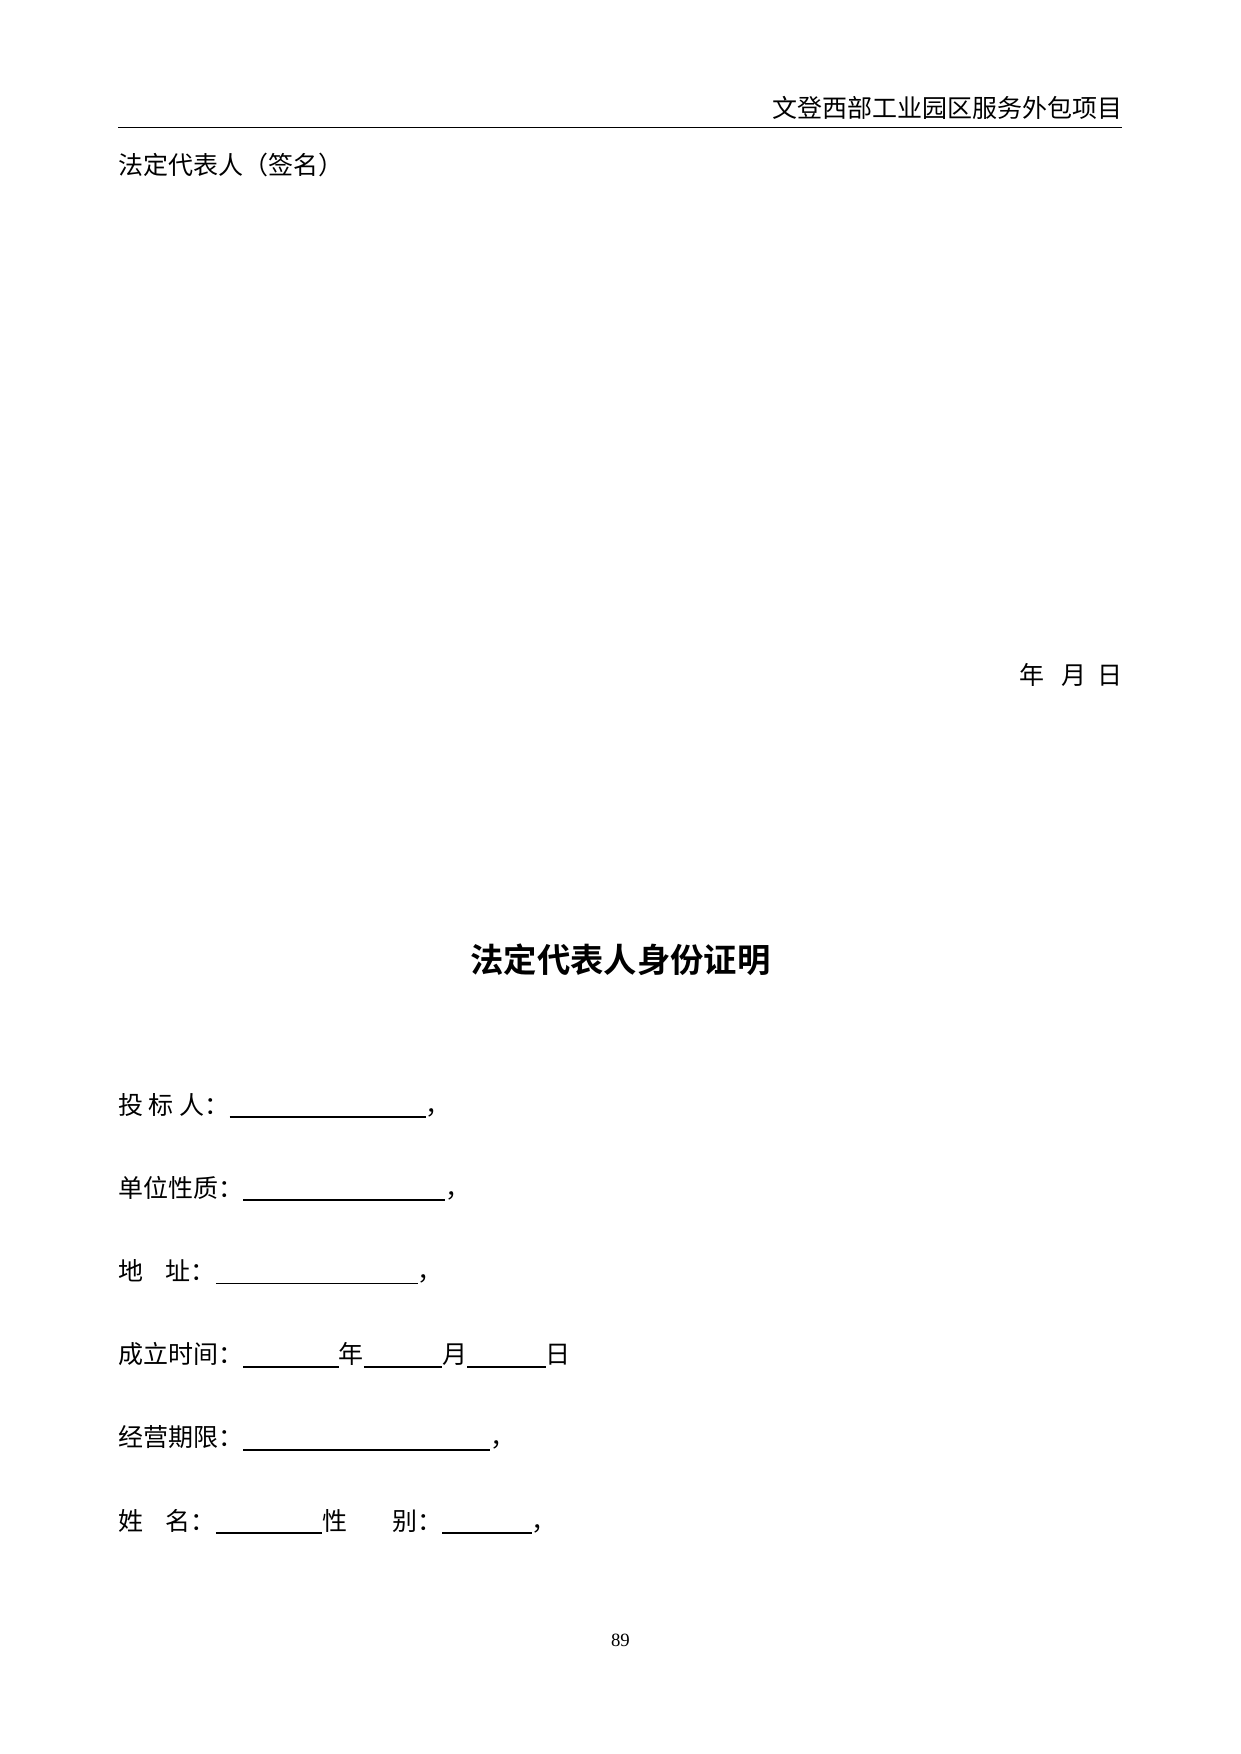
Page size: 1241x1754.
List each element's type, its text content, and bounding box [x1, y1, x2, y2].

text 法定代表人身份证明 [118, 934, 1122, 982]
text 单位性质： ， [118, 1154, 1122, 1219]
text 地 址： ， [118, 1237, 1122, 1302]
text 经营期限： ， [118, 1403, 1122, 1468]
text 成立时间： 年 月 日 [118, 1320, 1122, 1385]
text 法定代表人（签名） [118, 146, 1122, 182]
text 姓 名： 性 别： ， [118, 1487, 1122, 1552]
text 投 标 人： ， [118, 1071, 1122, 1136]
text 年 月 日 [118, 641, 1122, 706]
